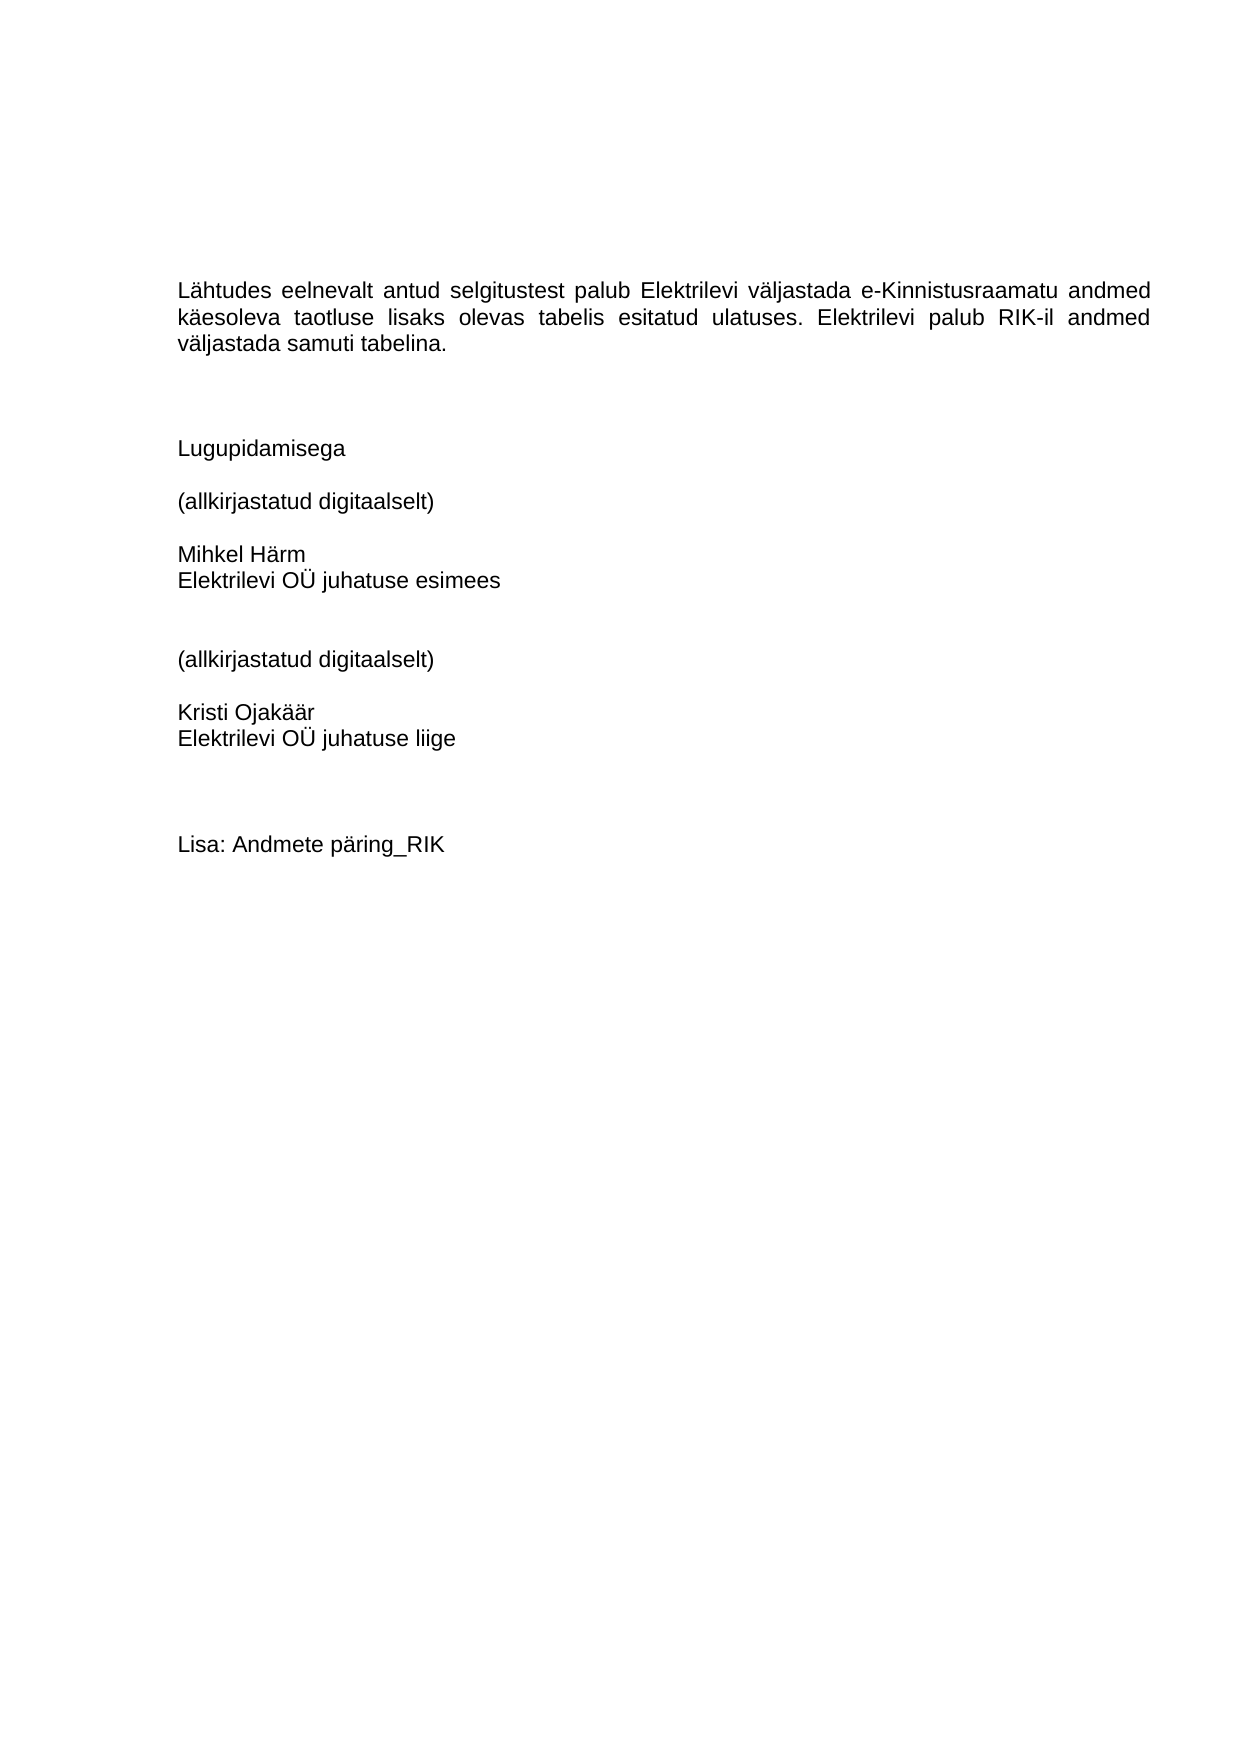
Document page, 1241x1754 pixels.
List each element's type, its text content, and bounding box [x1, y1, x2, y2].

text Elektrilevi OÜ juhatuse esimees [177, 567, 1152, 593]
text Lisa: Andmete päring_RIK [177, 831, 1152, 857]
text Kristi Ojakäär [177, 699, 1152, 725]
text (allkirjastatud digitaalselt) [177, 488, 1152, 514]
text Lähtudes eelnevalt antud selgitustest palub Elektrilevi väljastada e-Kinnistusraamatu andmed käesoleva taotluse lisaks olevas tabelis esitatud ulatuses. Elektrilevi palub RIK-il andmed väljastada samuti tabelina. [177, 277, 1152, 356]
text Elektrilevi OÜ juhatuse liige [177, 725, 1152, 752]
text (allkirjastatud digitaalselt) [177, 646, 1152, 672]
text Mihkel Härm [177, 541, 1152, 567]
text Lugupidamisega [177, 435, 1152, 462]
